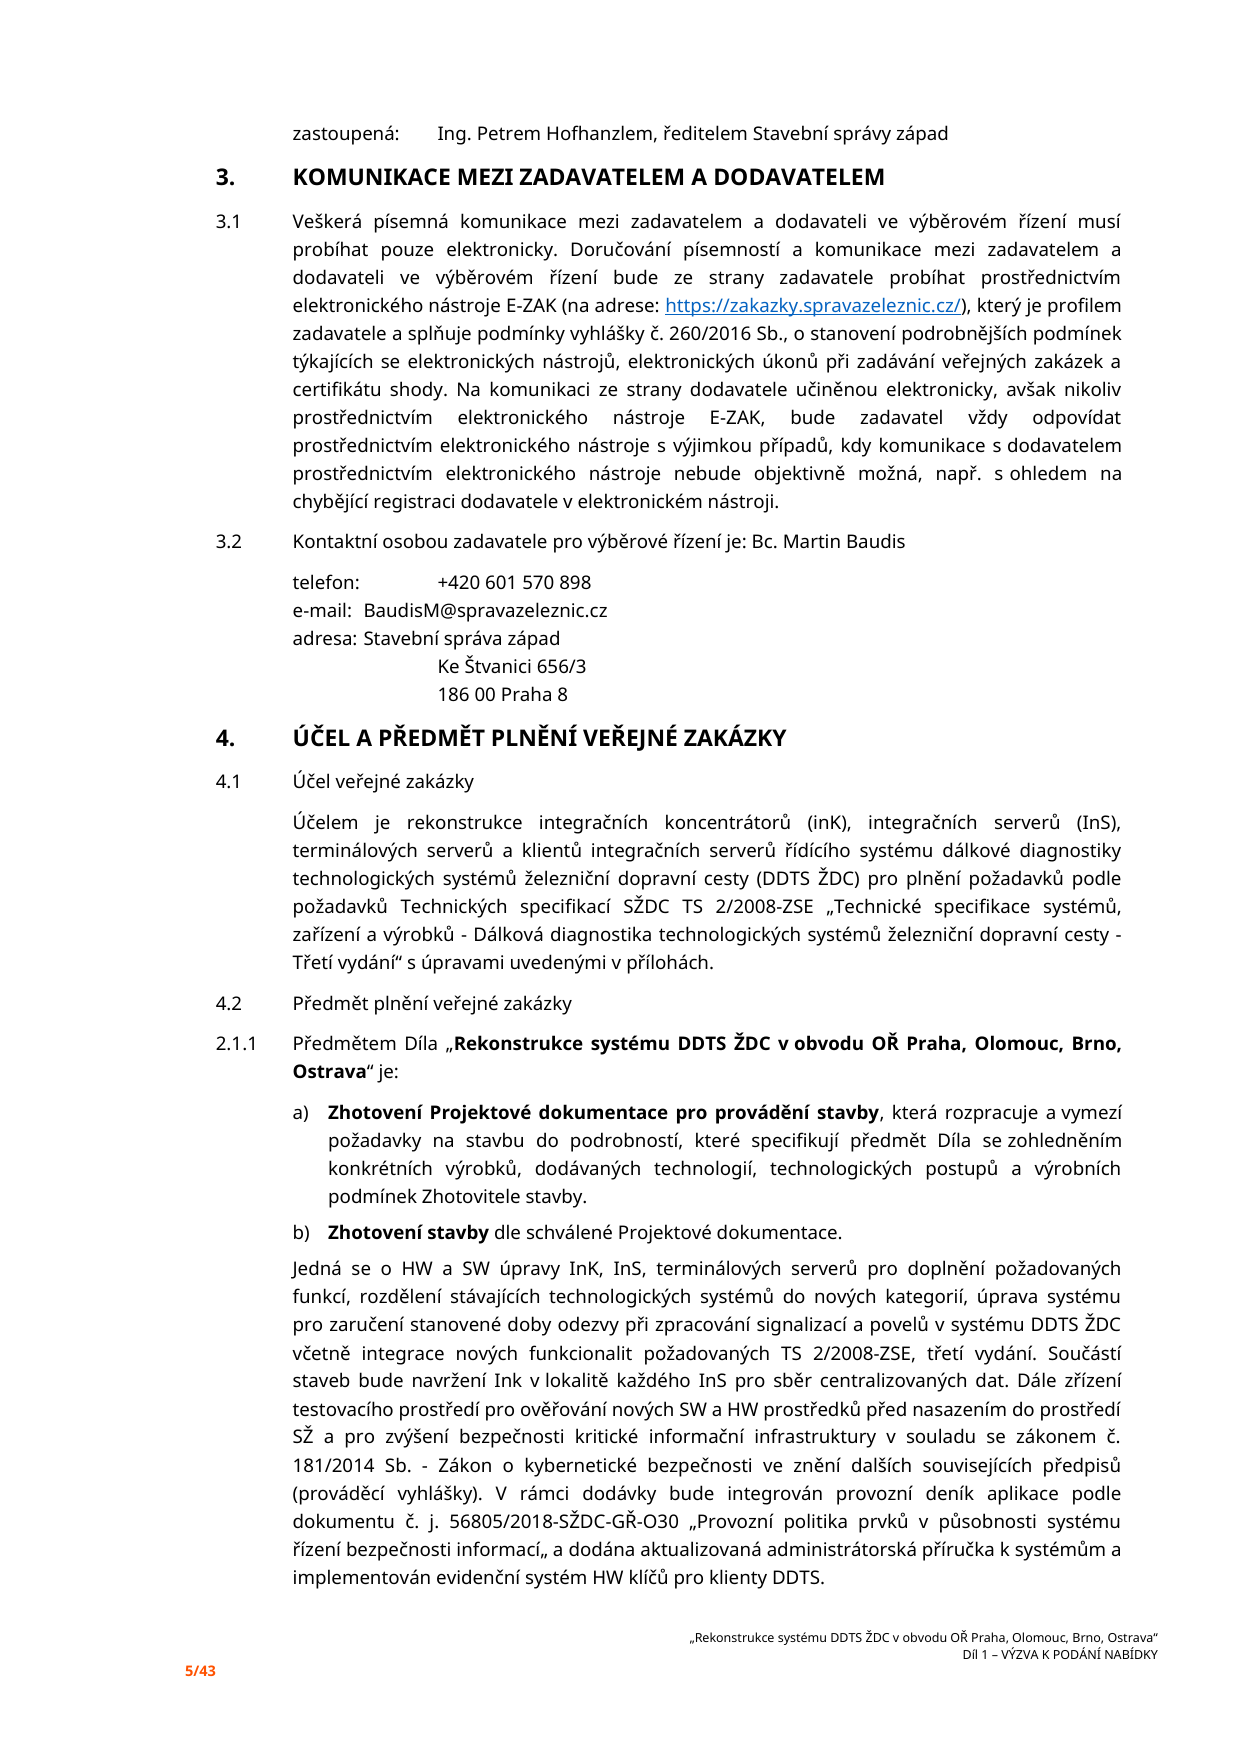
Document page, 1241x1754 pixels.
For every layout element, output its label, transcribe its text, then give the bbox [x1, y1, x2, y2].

text telefon: +420 601 570 898 [292, 569, 1122, 595]
text Účelem je rekonstrukce integračních koncentrátorů (inK), integračních serverů (InS), terminálových serverů a klientů integračních serverů řídícího systému dálkové diagnostiky technologických systémů železniční dopravní cesty (DDTS ŽDC) pro plnění požadavků podle požadavků Technických specifikací SŽDC TS 2/2008-ZSE „Technické specifikace systémů, zařízení a výrobků - Dálková diagnostika technologických systémů železniční dopravní cesty - Třetí vydání“ s úpravami uvedenými v přílohách. [292, 809, 1122, 975]
text adresa: Stavební správa západ [292, 625, 1122, 651]
text Jedná se o HW a SW úpravy InK, InS, terminálových serverů pro doplnění požadovaných funkcí, rozdělení stávajících technologických systémů do nových kategorií, úprava systému pro zaručení stanovené doby odezvy při zpracování signalizací a povelů v systému DDTS ŽDC včetně integrace nových funkcionalit požadovaných TS 2/2008-ZSE, třetí vydání. Součástí staveb bude navržení Ink v lokalitě každého InS pro sběr centralizovaných dat. Dále zřízení testovacího prostředí pro ověřování nových SW a HW prostředků před nasazením do prostředí SŽ a pro zvýšení bezpečnosti kritické informační infrastruktury v souladu se zákonem č. 181/2014 Sb. - Zákon o kybernetické bezpečnosti ve znění dalších souvisejících předpisů (prováděcí vyhlášky). V rámci dodávky bude integrován provozní deník aplikace podle dokumentu č. j. 56805/2018-SŽDC-GŘ-O30 „Provozní politika prvků v působnosti systému řízení bezpečnosti informací„ a dodána aktualizovaná administrátorská příručka k systémům a implementován evidenční systém HW klíčů pro klienty DDTS. [292, 1256, 1122, 1589]
text ÚČEL A PŘEDMĚT PLNĚNÍ VEŘEJNÉ ZAKÁZKY [216, 722, 1122, 753]
text Účel veřejné zakázky [216, 769, 1122, 794]
list Zhotovení Projektové dokumentace pro provádění stavby, která rozpracuje a vymezí požadavky na stavbu do podrobností, které specifikují předmět Díla se zohledněním konkrétních výrobků, dodávaných technologií, technologických postupů a výrobních podmínek Zhotovitele stavby. [292, 1099, 1122, 1208]
list Zhotovení stavby dle schválené Projektové dokumentace. [292, 1219, 1122, 1245]
text Kontaktní osobou zadavatele pro výběrové řízení je: Bc. Martin Baudis [216, 529, 1122, 554]
text e-mail: BaudisM@spravazeleznic.cz [292, 597, 1122, 623]
text 186 00 Praha 8 [292, 681, 1122, 707]
text KOMUNIKACE MEZI ZADAVATELEM a DODAVATELEM [216, 161, 1122, 192]
text Ke Štvanici 656/3 [292, 653, 1122, 679]
text Veškerá písemná komunikace mezi zadavatelem a dodavateli ve výběrovém řízení musí probíhat pouze elektronicky. Doručování písemností a komunikace mezi zadavatelem a dodavateli ve výběrovém řízení bude ze strany zadavatele probíhat prostřednictvím elektronického nástroje E-ZAK (na adrese: https://zakazky.spravazeleznic.cz/), který je profilem zadavatele a splňuje podmínky vyhlášky č. 260/2016 Sb., o stanovení podrobnějších podmínek týkajících se elektronických nástrojů, elektronických úkonů při zadávání veřejných zakázek a certifikátu shody. Na komunikaci ze strany dodavatele učiněnou elektronicky, avšak nikoliv prostřednictvím elektronického nástroje E-ZAK, bude zadavatel vždy odpovídat prostřednictvím elektronického nástroje s výjimkou případů, kdy komunikace s dodavatelem prostřednictvím elektronického nástroje nebude objektivně možná, např. s ohledem na chybějící registraci dodavatele v elektronickém nástroji. [216, 208, 1122, 514]
text Předmět plnění veřejné zakázky [216, 990, 1122, 1015]
text Předmětem Díla „Rekonstrukce systému DDTS ŽDC v obvodu OŘ Praha, Olomouc, Brno, Ostrava“ je: [216, 1030, 1122, 1084]
text zastoupená: Ing. Petrem Hofhanzlem, ředitelem Stavební správy západ [292, 121, 1122, 146]
